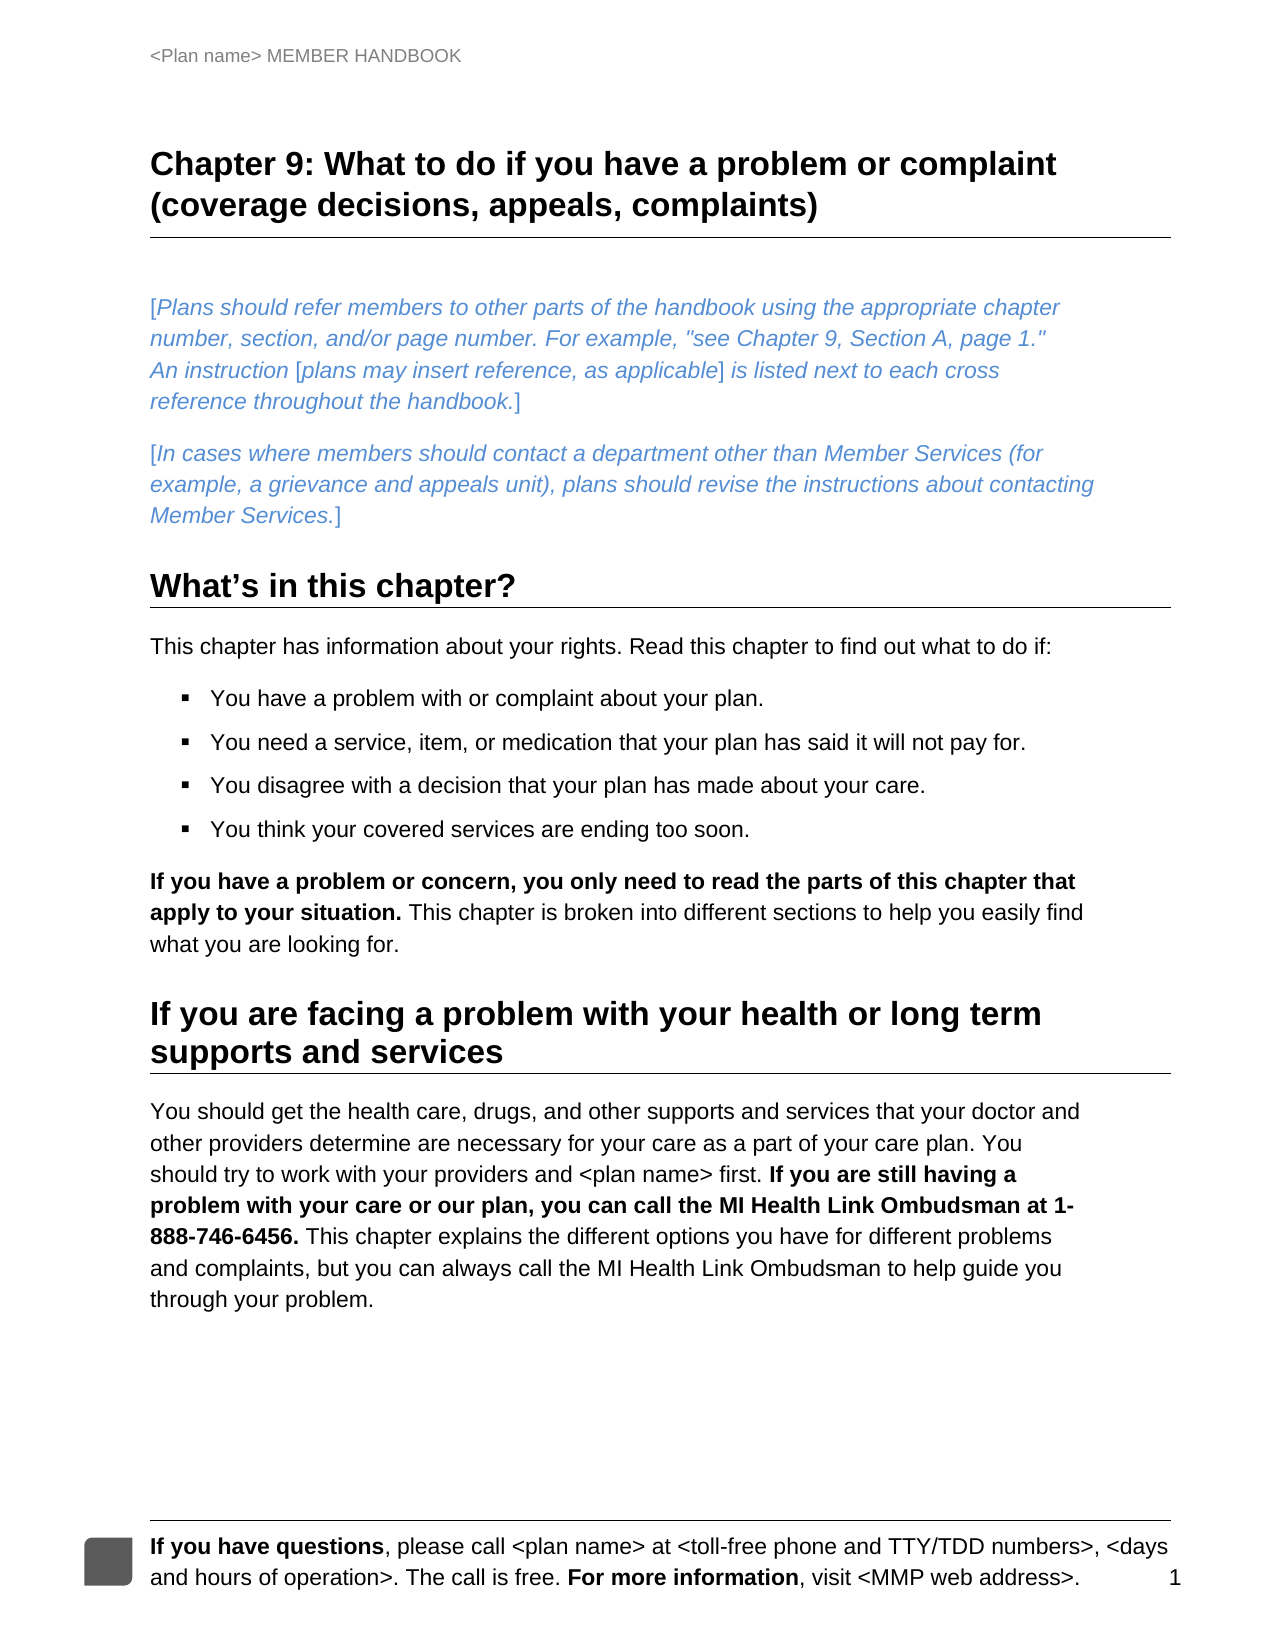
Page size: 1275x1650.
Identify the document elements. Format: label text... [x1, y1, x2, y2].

text This chapter has information about your rights. Read this chapter to find out what to do if: [150, 629, 1096, 660]
list You have a problem with or complaint about your plan. [180, 681, 1096, 712]
list If you have a problem or concern, you only need to read the parts of this chapter that apply to your situation. This chapter is broken into different sections to help you easily find what you are looking for. [150, 864, 1096, 958]
text You should get the health care, drugs, and other supports and services that your doctor and other providers determine are necessary for your care as a part of your care plan. You should try to work with your providers and <plan name> first. If you are still having a problem with your care or our plan, you can call the MI Health Link Ombudsman at 1-888-746-6456. This chapter explains the different options you have for different problems and complaints, but you can always call the MI Health Link Ombudsman to help guide you through your problem. [150, 1095, 1096, 1313]
list You need a service, item, or medication that your plan has said it will not pay for. [180, 725, 1096, 756]
subtitle What’s in this chapter? [150, 568, 1171, 607]
text Chapter 9: What to do if you have a problem or complaint (coverage decisions, appeals, complaints) [150, 142, 1171, 237]
text [In cases where members should contact a department other than Member Services (for example, a grievance and appeals unit), plans should revise the instructions about contacting Member Services.] [150, 436, 1096, 530]
list You disagree with a decision that your plan has made about your care. [180, 769, 1096, 800]
list You think your covered services are ending too soon. [180, 812, 1096, 844]
text [Plans should refer members to other parts of the handbook using the appropriate chapter number, section, and/or page number. For example, "see Chapter 9, Section A, page 1." An instruction [plans may insert reference, as applicable] is listed next to each cross reference throughout the handbook.] [150, 291, 1096, 416]
subtitle If you are facing a problem with your health or long term supports and services [150, 996, 1171, 1073]
